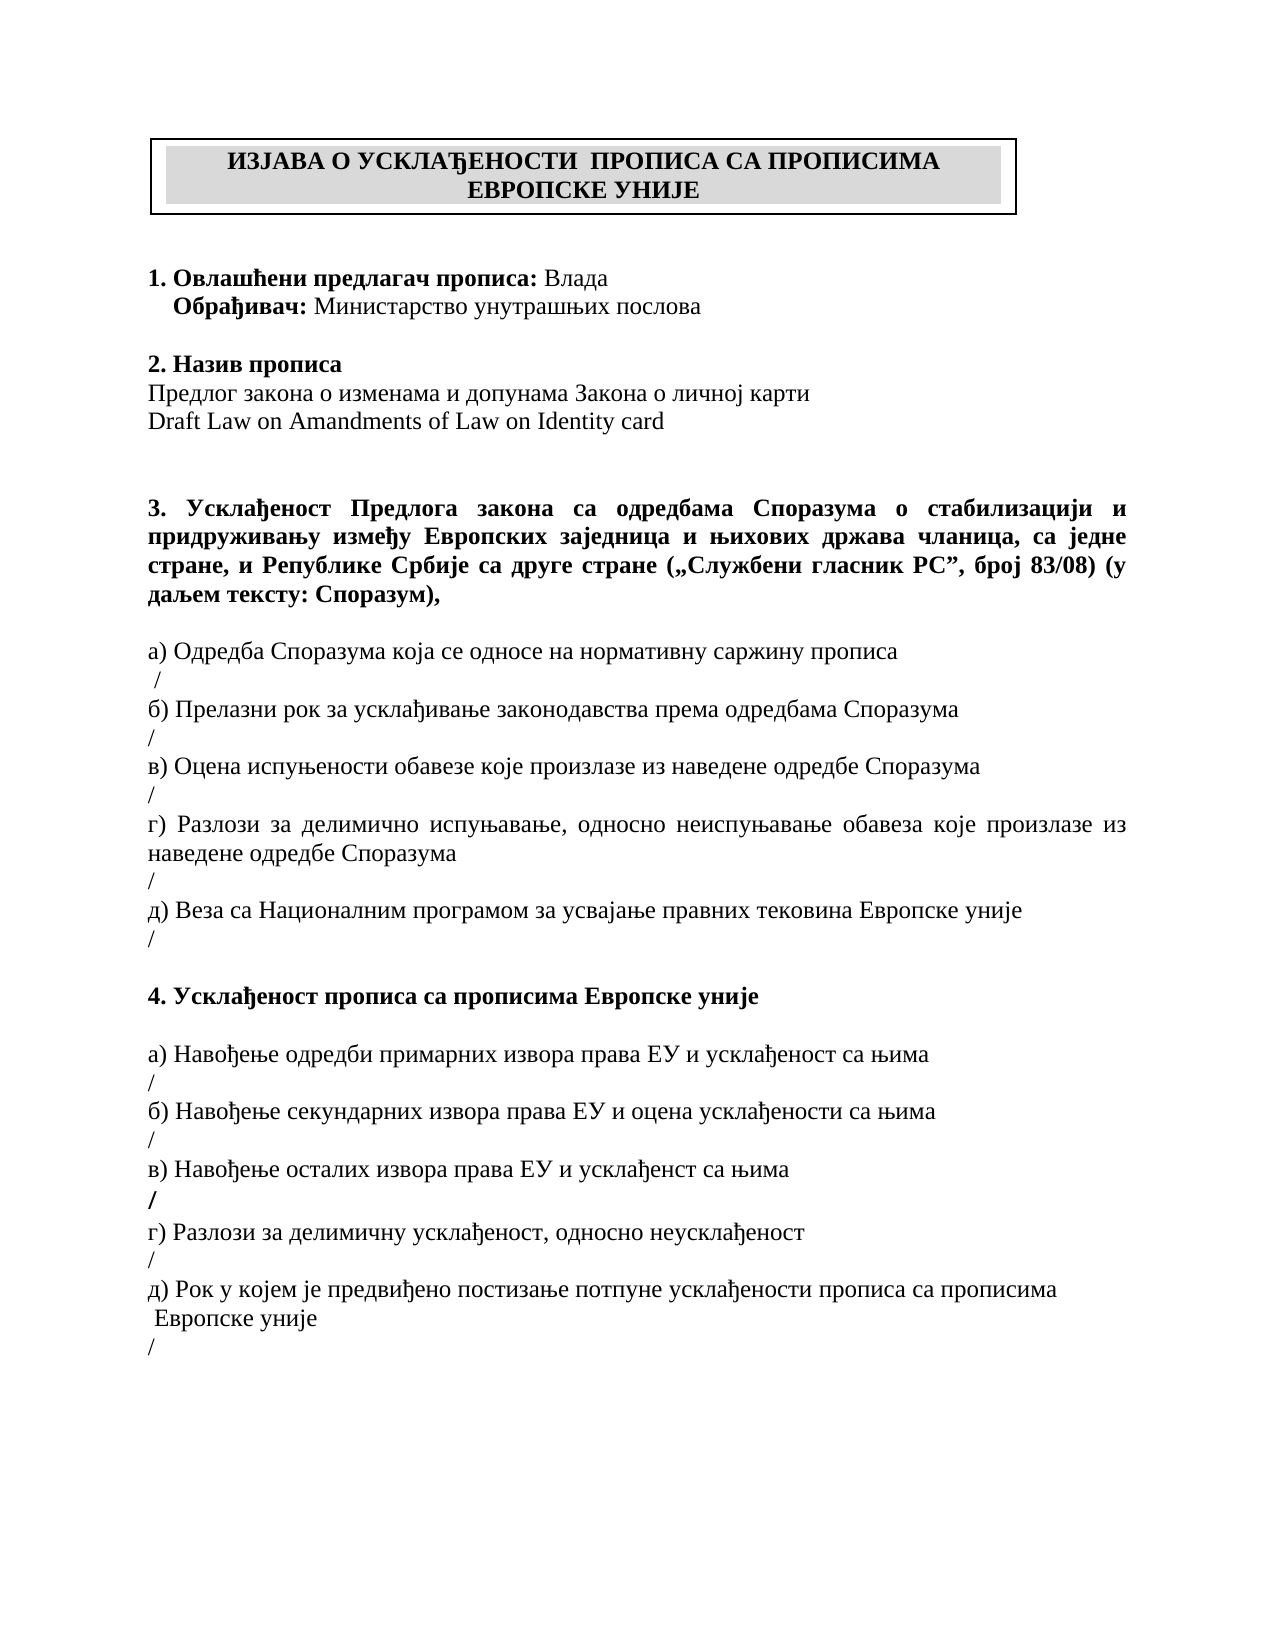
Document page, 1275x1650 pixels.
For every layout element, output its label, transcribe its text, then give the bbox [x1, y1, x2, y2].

text / [148, 1125, 1127, 1154]
text б) Навођење секундарних извора права ЕУ и оцена усклађености са њима [148, 1096, 1127, 1125]
text / [148, 1068, 1127, 1096]
text / [148, 723, 1127, 751]
text д) Веза са Националним програмом за усвајање правних тековина Европске уније [148, 895, 1127, 924]
text Draft Law on Amandments of Law on Identity card [148, 406, 1139, 435]
text г) Разлози за делимично испуњавање, односно неиспуњавање обавеза које произлазе из наведене одредбе Споразума [148, 809, 1127, 866]
text б) Прелазни рок за усклађивање законодавства према одредбама Споразума [148, 694, 1127, 723]
text 3. Усклађеност Предлога закона са одредбама Споразума о стабилизацији и придруживању између Европских заједница и њихових држава чланица, са једне стране, и Републике Србије са друге стране („Службени гласник РС”, број 83/08) (у даљем тексту: Споразум), [148, 493, 1127, 608]
text / [148, 780, 1127, 809]
text 1. Овлашћени предлагач прописа: Влада [148, 263, 1139, 291]
text Европске уније [148, 1303, 1127, 1332]
text а) Навођење одредби примарних извора права ЕУ и усклађеност са њима [148, 1039, 1127, 1068]
text / [148, 665, 1127, 694]
text / [148, 866, 1127, 895]
text 4. Усклађеност прописа са прописима Европске уније [148, 981, 1127, 1010]
text Обрађивач: Министарство унутрашњих послова [148, 291, 1139, 320]
text / [148, 1332, 1127, 1360]
text / [148, 1183, 1127, 1217]
text / [148, 1245, 1127, 1274]
text в) Навођење осталих извора права ЕУ и усклађенст са њима [148, 1154, 1127, 1183]
text в) Оцена испуњености обавезе које произлазе из наведене одредбе Споразума [148, 751, 1127, 780]
text г) Разлози за делимичну усклађеност, односно неусклађеност [148, 1217, 1127, 1245]
text 2. Назив прописа [148, 349, 1139, 378]
text д) Рок у којем је предвиђено постизање потпуне усклађености прописа са прописима [148, 1274, 1127, 1303]
text / [148, 924, 1127, 953]
text а) Одредба Споразума која се односе на нормативну саржину прописа [148, 636, 1127, 665]
text Предлог закона о изменама и допунама Закона о личној карти [148, 378, 1139, 406]
